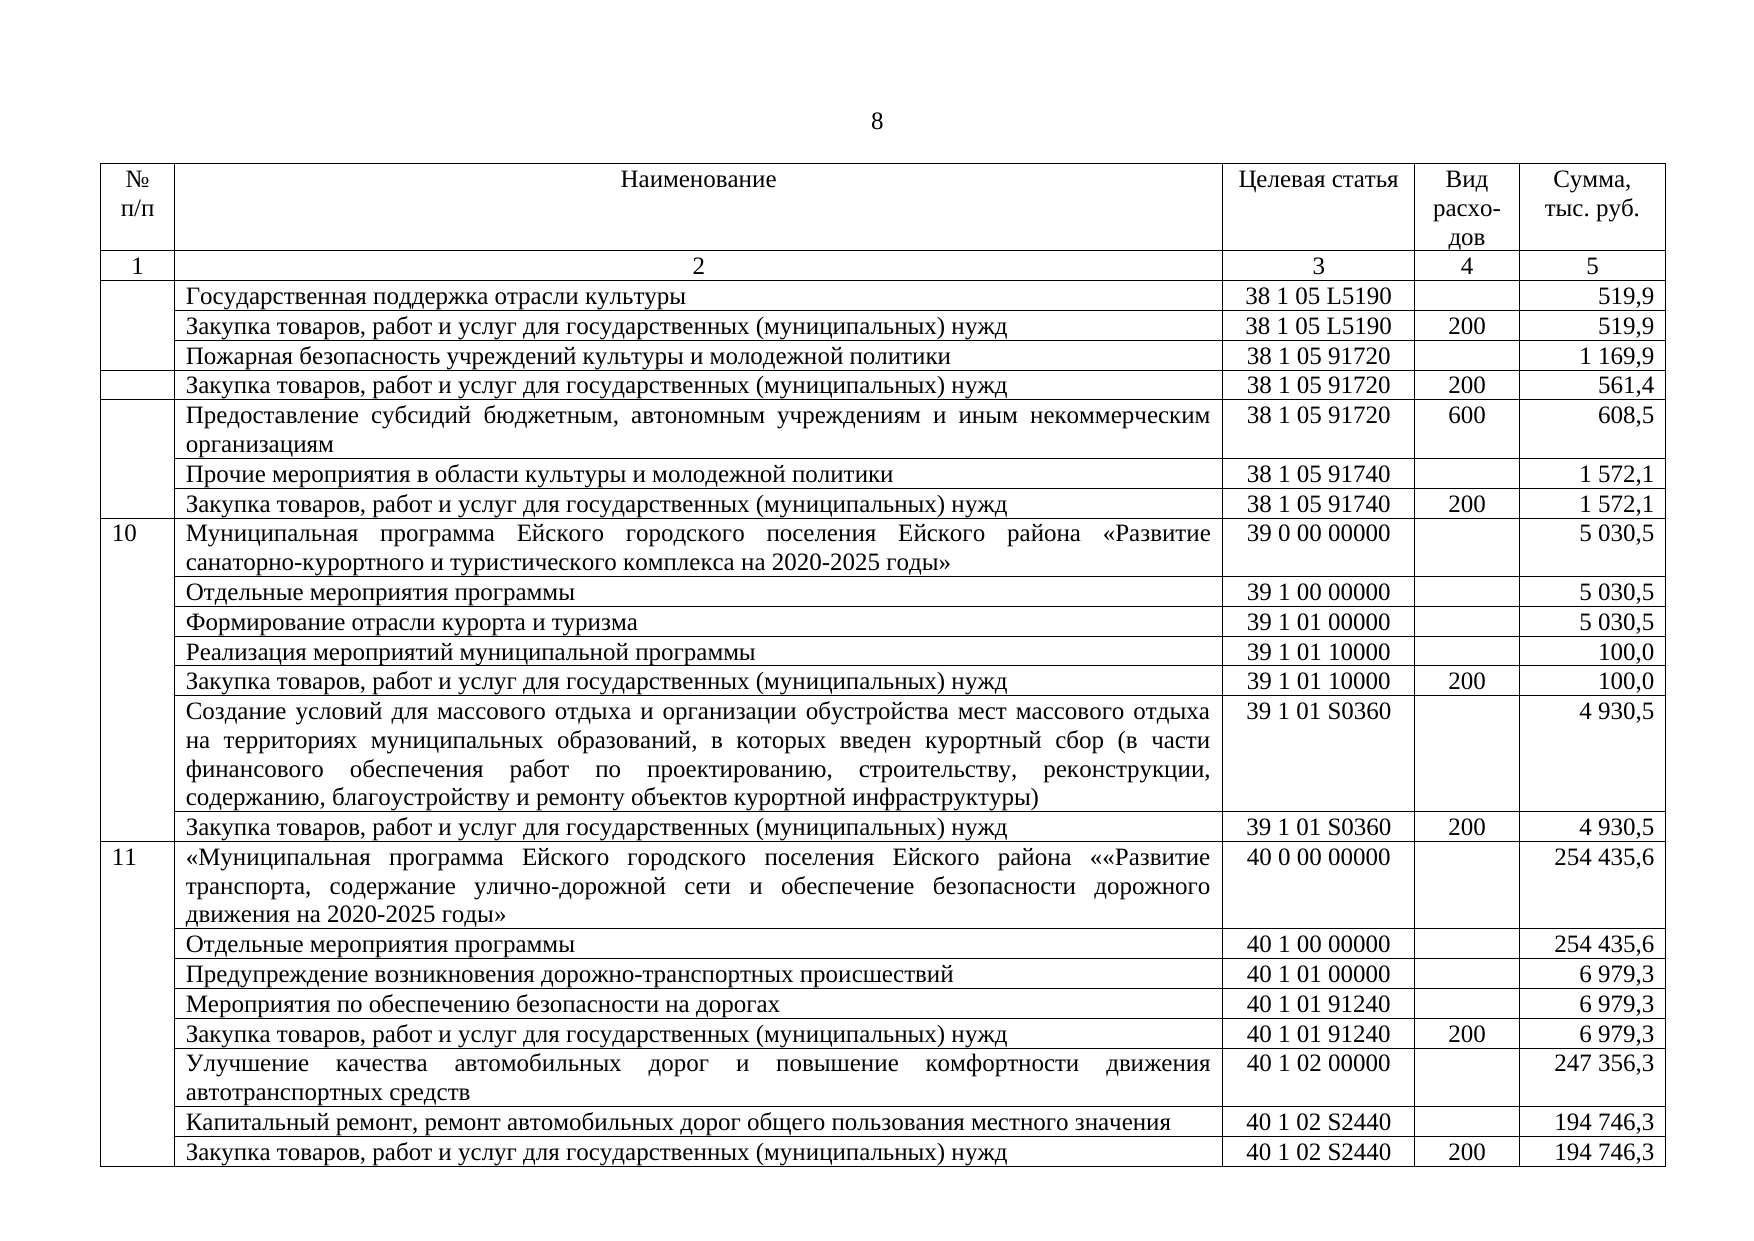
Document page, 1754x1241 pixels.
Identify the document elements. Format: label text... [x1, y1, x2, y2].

table_cell Закупка товаров, работ и услуг для государственных (муниципальных) нужд [175, 489, 1222, 517]
table_cell 38 1 05 L5190 [1223, 281, 1414, 310]
table_cell 38 1 05 91740 [1223, 459, 1414, 488]
table_cell [1415, 281, 1519, 310]
table_cell 200 [1415, 666, 1519, 695]
table_cell 600 [1415, 400, 1519, 458]
table_cell 100,0 [1520, 637, 1665, 665]
table_cell 1 169,9 [1520, 341, 1665, 369]
table_cell 519,9 [1520, 311, 1665, 340]
table_cell 38 1 05 L5190 [1223, 311, 1414, 340]
table_cell [101, 400, 174, 517]
table_cell 1 [101, 251, 174, 280]
table_cell [101, 371, 174, 399]
table_cell 11 [101, 842, 174, 1166]
table_cell 10 [101, 519, 174, 841]
table_cell [1415, 842, 1519, 928]
table_cell 3 [1223, 251, 1414, 280]
table_header Целевая статья [1223, 164, 1414, 250]
table_cell Создание условий для массового отдыха и организации обустройства мест массового отдыха на территориях муниципальных образований, в которых введен курортный сбор (в части финансового обеспечения работ по проектированию, строительству, реконструкции, содержанию, благоустройству и ремонту объектов курортной инфраструктуры) [175, 696, 1222, 811]
table_cell 2 [175, 251, 1222, 280]
table_cell «Муниципальная программа Ейского городского поселения Ейского района ««Развитие транспорта, содержание улично-дорожной сети и обеспечение безопасности дорожного движения на 2020-2025 годы» [175, 842, 1222, 928]
table_cell [1415, 696, 1519, 811]
table_cell 200 [1415, 311, 1519, 340]
table_cell 5 030,5 [1520, 577, 1665, 606]
table_cell Закупка товаров, работ и услуг для государственных (муниципальных) нужд [175, 371, 1222, 399]
table_cell 561,4 [1520, 371, 1665, 399]
table_cell 40 1 02 00000 [1223, 1049, 1414, 1106]
table_cell 38 1 05 91740 [1223, 489, 1414, 517]
table_cell [1415, 519, 1519, 576]
table_header Наименование [175, 164, 1222, 250]
table_cell Предоставление субсидий бюджетным, автономным учреждениям и иным некоммерческим организациям [175, 400, 1222, 458]
table_header Сумма, тыс. руб. [1520, 164, 1665, 250]
table_cell 200 [1415, 1137, 1519, 1166]
table_cell 200 [1415, 489, 1519, 517]
table_cell [1415, 959, 1519, 988]
table_cell [1415, 577, 1519, 606]
table_cell 254 435,6 [1520, 842, 1665, 928]
table_cell Закупка товаров, работ и услуг для государственных (муниципальных) нужд [175, 311, 1222, 340]
table_cell 1 572,1 [1520, 489, 1665, 517]
table_cell 254 435,6 [1520, 929, 1665, 958]
table_cell Отдельные мероприятия программы [175, 577, 1222, 606]
table_cell 40 1 01 91240 [1223, 1019, 1414, 1047]
table_cell 4 930,5 [1520, 696, 1665, 811]
table_cell 39 1 01 S0360 [1223, 812, 1414, 841]
table_cell 38 1 05 91720 [1223, 341, 1414, 369]
table_cell 5 [1520, 251, 1665, 280]
table_cell [1415, 637, 1519, 665]
table_cell Реализация мероприятий муниципальной программы [175, 637, 1222, 665]
table_cell [1415, 1049, 1519, 1106]
table_cell 6 979,3 [1520, 989, 1665, 1018]
table_cell 40 1 00 00000 [1223, 929, 1414, 958]
table_cell 39 1 01 00000 [1223, 607, 1414, 636]
table_cell Пожарная безопасность учреждений культуры и молодежной политики [175, 341, 1222, 369]
table_cell [1415, 341, 1519, 369]
table_cell 40 0 00 00000 [1223, 842, 1414, 928]
table_cell Предупреждение возникновения дорожно-транспортных происшествий [175, 959, 1222, 988]
table_cell Улучшение качества автомобильных дорог и повышение комфортности движения автотранспортных средств [175, 1049, 1222, 1106]
table_cell Отдельные мероприятия программы [175, 929, 1222, 958]
table_cell 39 1 01 10000 [1223, 666, 1414, 695]
table_cell Муниципальная программа Ейского городского поселения Ейского района «Развитие санаторно-курортного и туристического комплекса на 2020-2025 годы» [175, 519, 1222, 576]
table_cell Закупка товаров, работ и услуг для государственных (муниципальных) нужд [175, 666, 1222, 695]
table_cell 39 1 00 00000 [1223, 577, 1414, 606]
table_cell 519,9 [1520, 281, 1665, 310]
table_cell [1415, 459, 1519, 488]
table_cell 5 030,5 [1520, 607, 1665, 636]
table_cell Капитальный ремонт, ремонт автомобильных дорог общего пользования местного значения [175, 1107, 1222, 1136]
table_cell 40 1 02 S2440 [1223, 1107, 1414, 1136]
table_cell Мероприятия по обеспечению безопасности на дорогах [175, 989, 1222, 1018]
table_cell 200 [1415, 371, 1519, 399]
table_cell 194 746,3 [1520, 1137, 1665, 1166]
table_cell [1415, 929, 1519, 958]
table_cell Прочие мероприятия в области культуры и молодежной политики [175, 459, 1222, 488]
table_cell 39 0 00 00000 [1223, 519, 1414, 576]
table_cell Закупка товаров, работ и услуг для государственных (муниципальных) нужд [175, 812, 1222, 841]
table_cell 247 356,3 [1520, 1049, 1665, 1106]
table_cell 6 979,3 [1520, 959, 1665, 988]
table_cell 100,0 [1520, 666, 1665, 695]
table_cell 40 1 02 S2440 [1223, 1137, 1414, 1166]
table_cell 194 746,3 [1520, 1107, 1665, 1136]
table_cell Закупка товаров, работ и услуг для государственных (муниципальных) нужд [175, 1019, 1222, 1047]
table_cell 40 1 01 00000 [1223, 959, 1414, 988]
table_cell 200 [1415, 812, 1519, 841]
table_cell 38 1 05 91720 [1223, 400, 1414, 458]
table_cell 40 1 01 91240 [1223, 989, 1414, 1018]
table_cell Государственная поддержка отрасли культуры [175, 281, 1222, 310]
table_cell 39 1 01 S0360 [1223, 696, 1414, 811]
table_cell 608,5 [1520, 400, 1665, 458]
table_cell 38 1 05 91720 [1223, 371, 1414, 399]
table_cell Закупка товаров, работ и услуг для государственных (муниципальных) нужд [175, 1137, 1222, 1166]
table_cell Формирование отрасли курорта и туризма [175, 607, 1222, 636]
table_cell 200 [1415, 1019, 1519, 1047]
table_cell 39 1 01 10000 [1223, 637, 1414, 665]
table_cell 6 979,3 [1520, 1019, 1665, 1047]
table_header Вид расхо-дов [1415, 164, 1519, 250]
table_cell 4 [1415, 251, 1519, 280]
table_cell [1415, 989, 1519, 1018]
table_cell [1415, 1107, 1519, 1136]
table_cell 1 572,1 [1520, 459, 1665, 488]
table_cell [1415, 607, 1519, 636]
table_header № п/п [101, 164, 174, 250]
table_cell 4 930,5 [1520, 812, 1665, 841]
table_cell 5 030,5 [1520, 519, 1665, 576]
